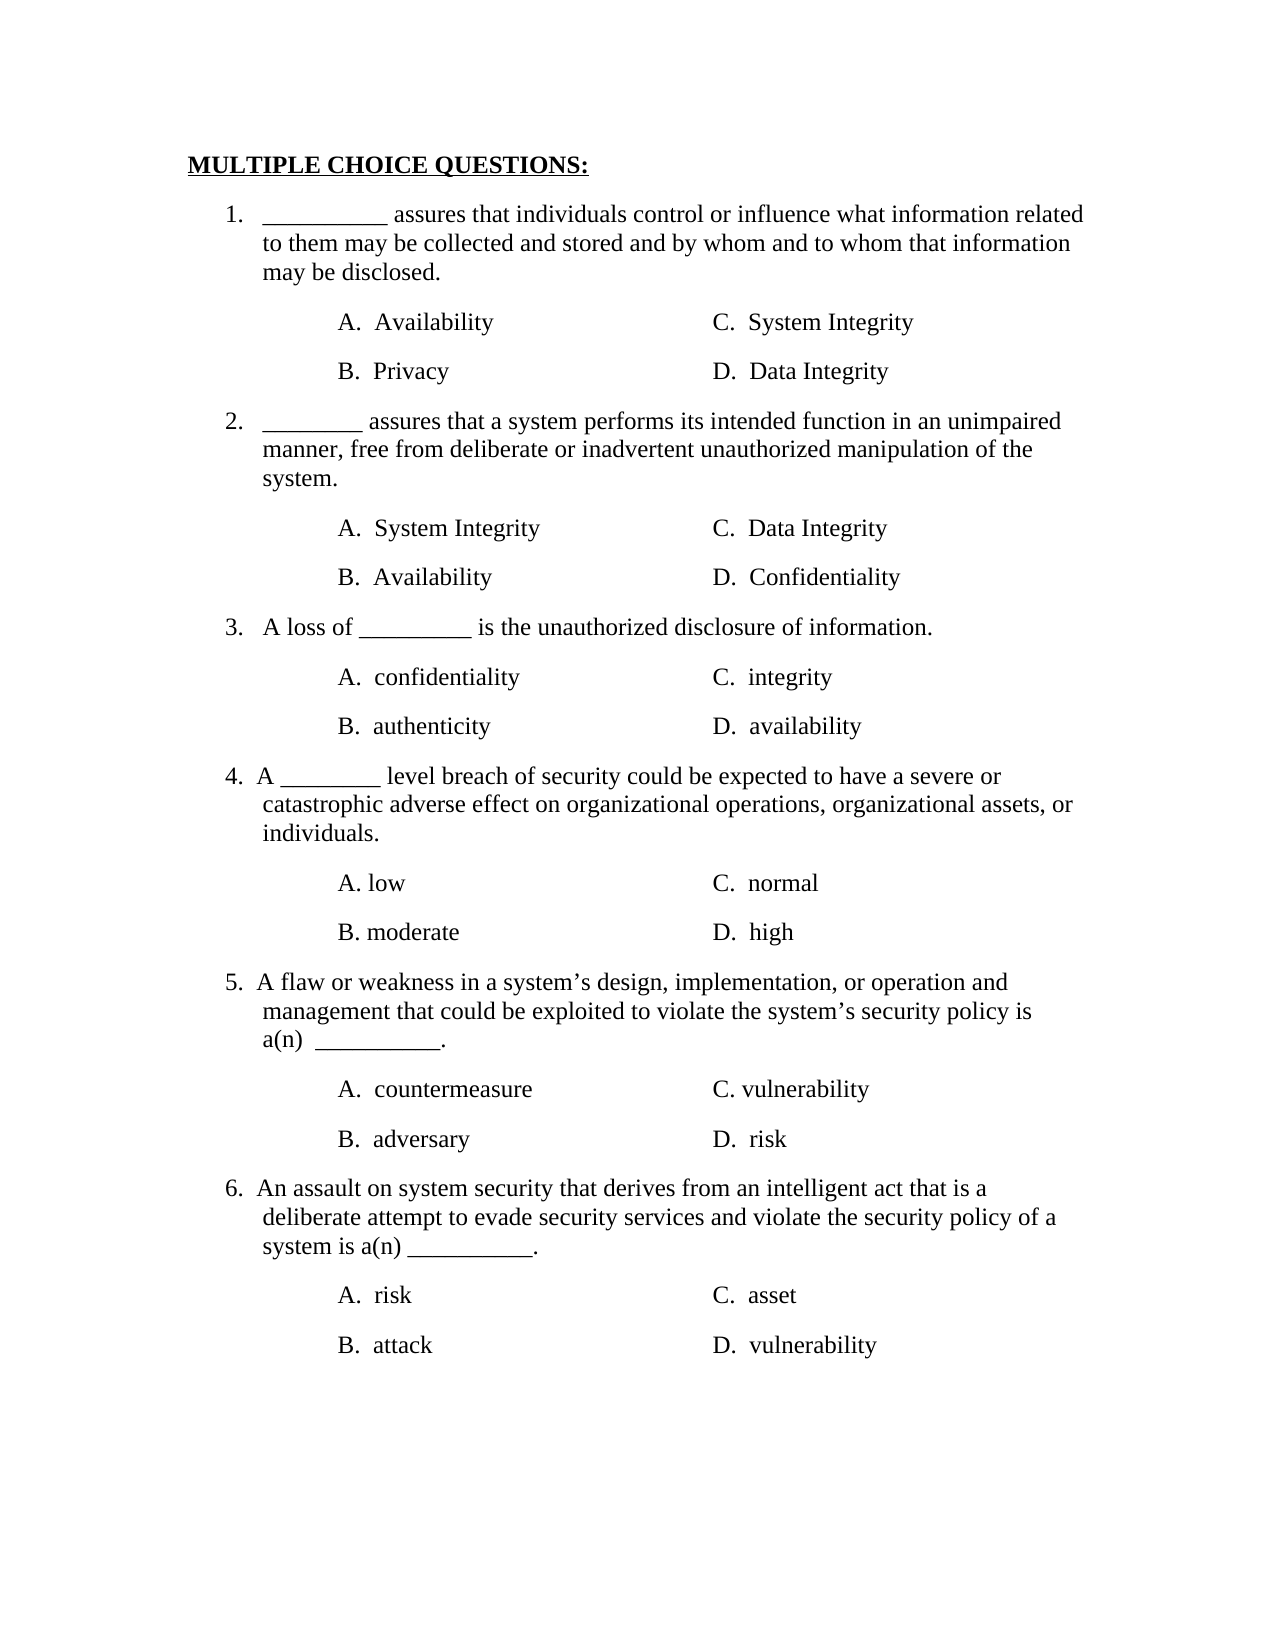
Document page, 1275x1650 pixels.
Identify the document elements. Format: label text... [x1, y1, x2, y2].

text A. Availability C. System Integrity [337, 307, 1087, 335]
list ________ assures that a system performs its intended function in an unimpaired manner, free from deliberate or inadvertent unauthorized manipulation of the system. [225, 406, 1087, 492]
text B. Privacy D. Data Integrity [337, 356, 1087, 385]
list A loss of _________ is the unauthorized disclosure of information. [225, 612, 1087, 641]
text MULTIPLE CHOICE QUESTIONS: [187, 150, 1087, 179]
text 4. A ________ level breach of security could be expected to have a severe or catastrophic adverse effect on organizational operations, organizational assets, or individuals. [225, 761, 1087, 847]
text B. adversary D. risk [187, 1124, 1087, 1152]
text A. confidentiality C. integrity [337, 662, 1087, 690]
text B. authenticity D. availability [337, 711, 1087, 740]
list __________ assures that individuals control or influence what information related to them may be collected and stored and by whom and to whom that information may be disclosed. [225, 199, 1087, 286]
text 6. An assault on system security that derives from an intelligent act that is a deliberate attempt to evade security services and violate the security policy of a system is a(n) __________. [225, 1173, 1087, 1259]
text B. moderate D. high [187, 917, 1087, 946]
text B. attack D. vulnerability [225, 1330, 1087, 1359]
text A. countermeasure C. vulnerability [187, 1074, 1087, 1103]
text A. low C. normal [187, 868, 1087, 897]
text 5. A flaw or weakness in a system’s design, implementation, or operation and management that could be exploited to violate the system’s security policy is a(n) __________. [225, 967, 1087, 1053]
text A. System Integrity C. Data Integrity [337, 513, 1087, 542]
text A. risk C. asset [225, 1280, 1087, 1309]
text B. Availability D. Confidentiality [337, 562, 1087, 591]
